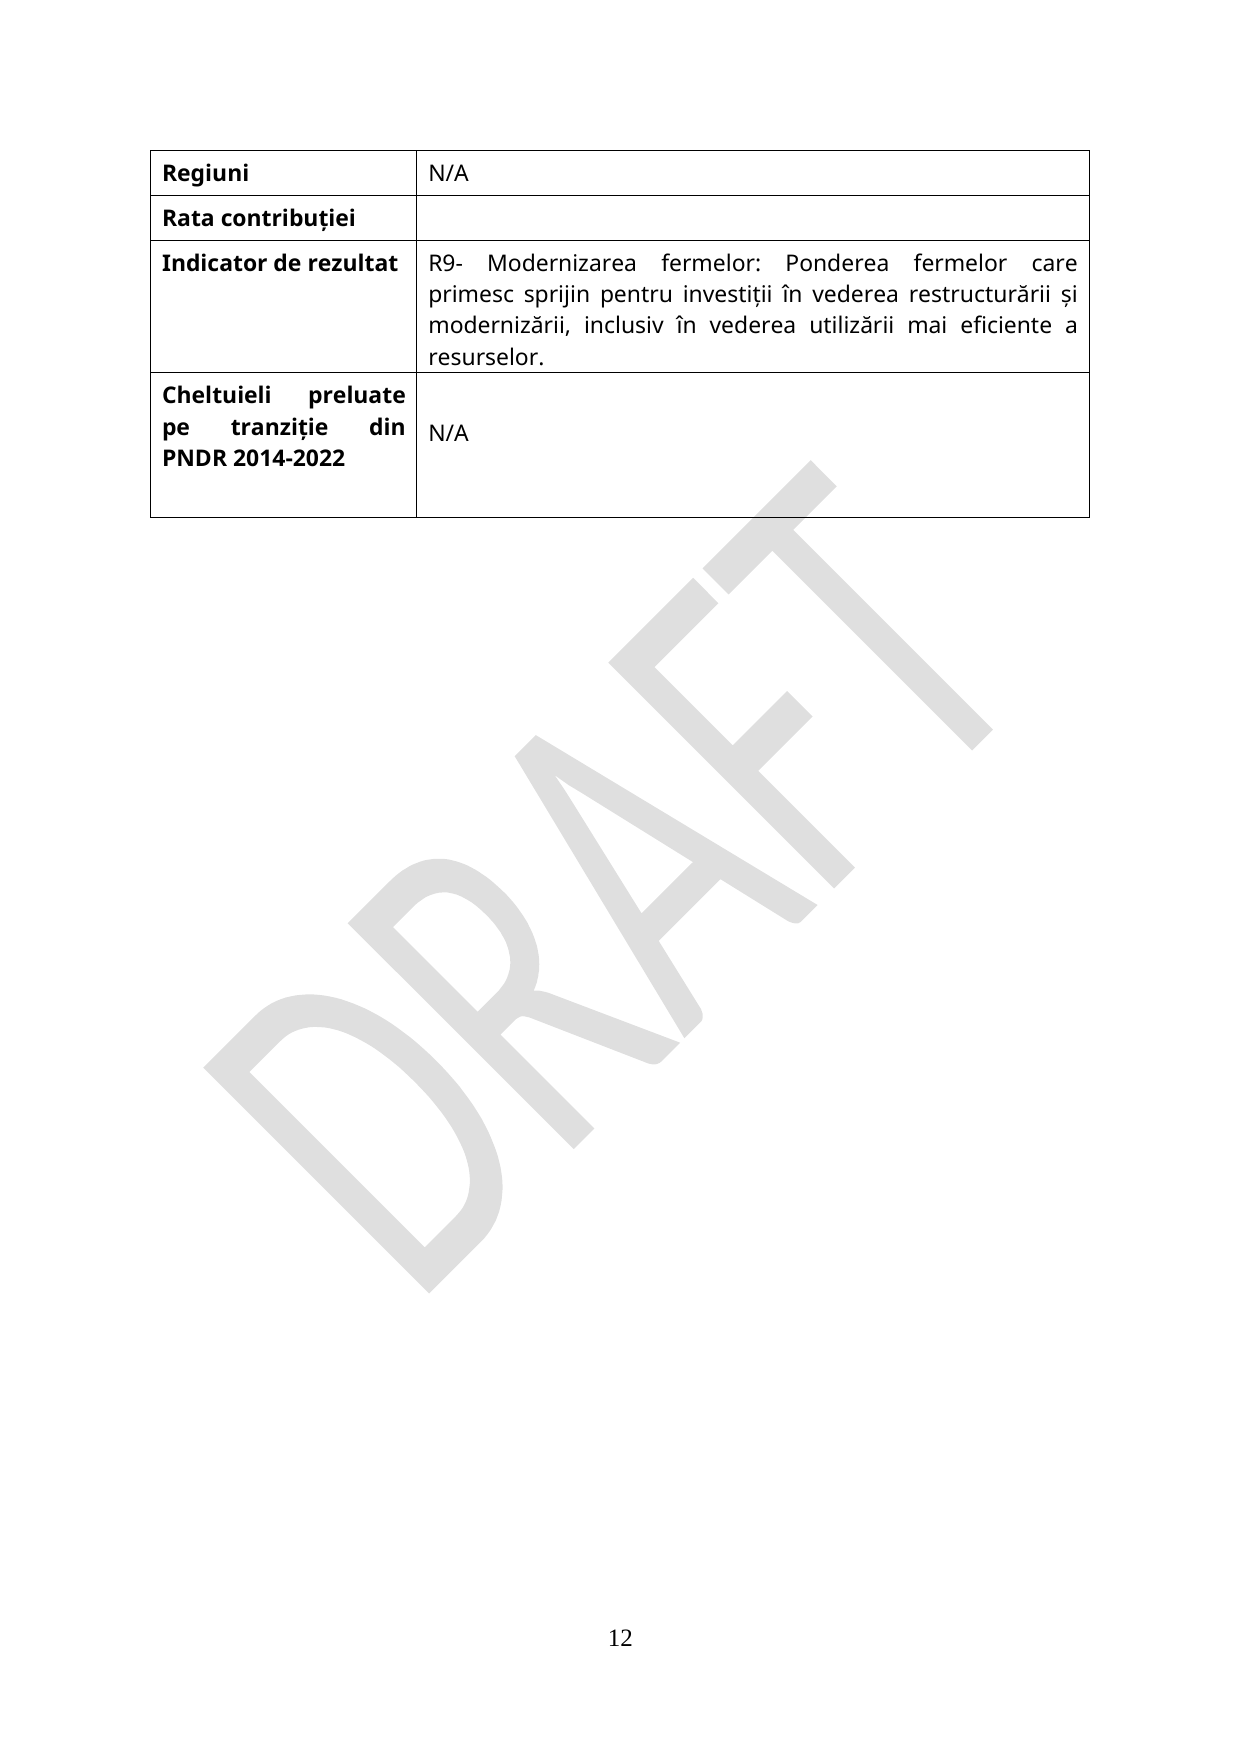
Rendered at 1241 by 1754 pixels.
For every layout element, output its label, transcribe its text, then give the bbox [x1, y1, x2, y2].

table_cell [417, 196, 1089, 239]
table_cell Cheltuieli preluate pe tranziție din PNDR 2014-2022 [151, 373, 416, 517]
table_cell N/A [417, 151, 1089, 195]
table_cell N/A [417, 373, 1089, 517]
table_cell Rata contribuției [151, 196, 416, 239]
table_cell Regiuni [151, 151, 416, 195]
table_cell Indicator de rezultat [151, 241, 416, 372]
table_cell R9- Modernizarea fermelor: Ponderea fermelor care primesc sprijin pentru investiții în vederea restructurării și modernizării, inclusiv în vederea utilizării mai eficiente a resurselor. [417, 241, 1089, 372]
